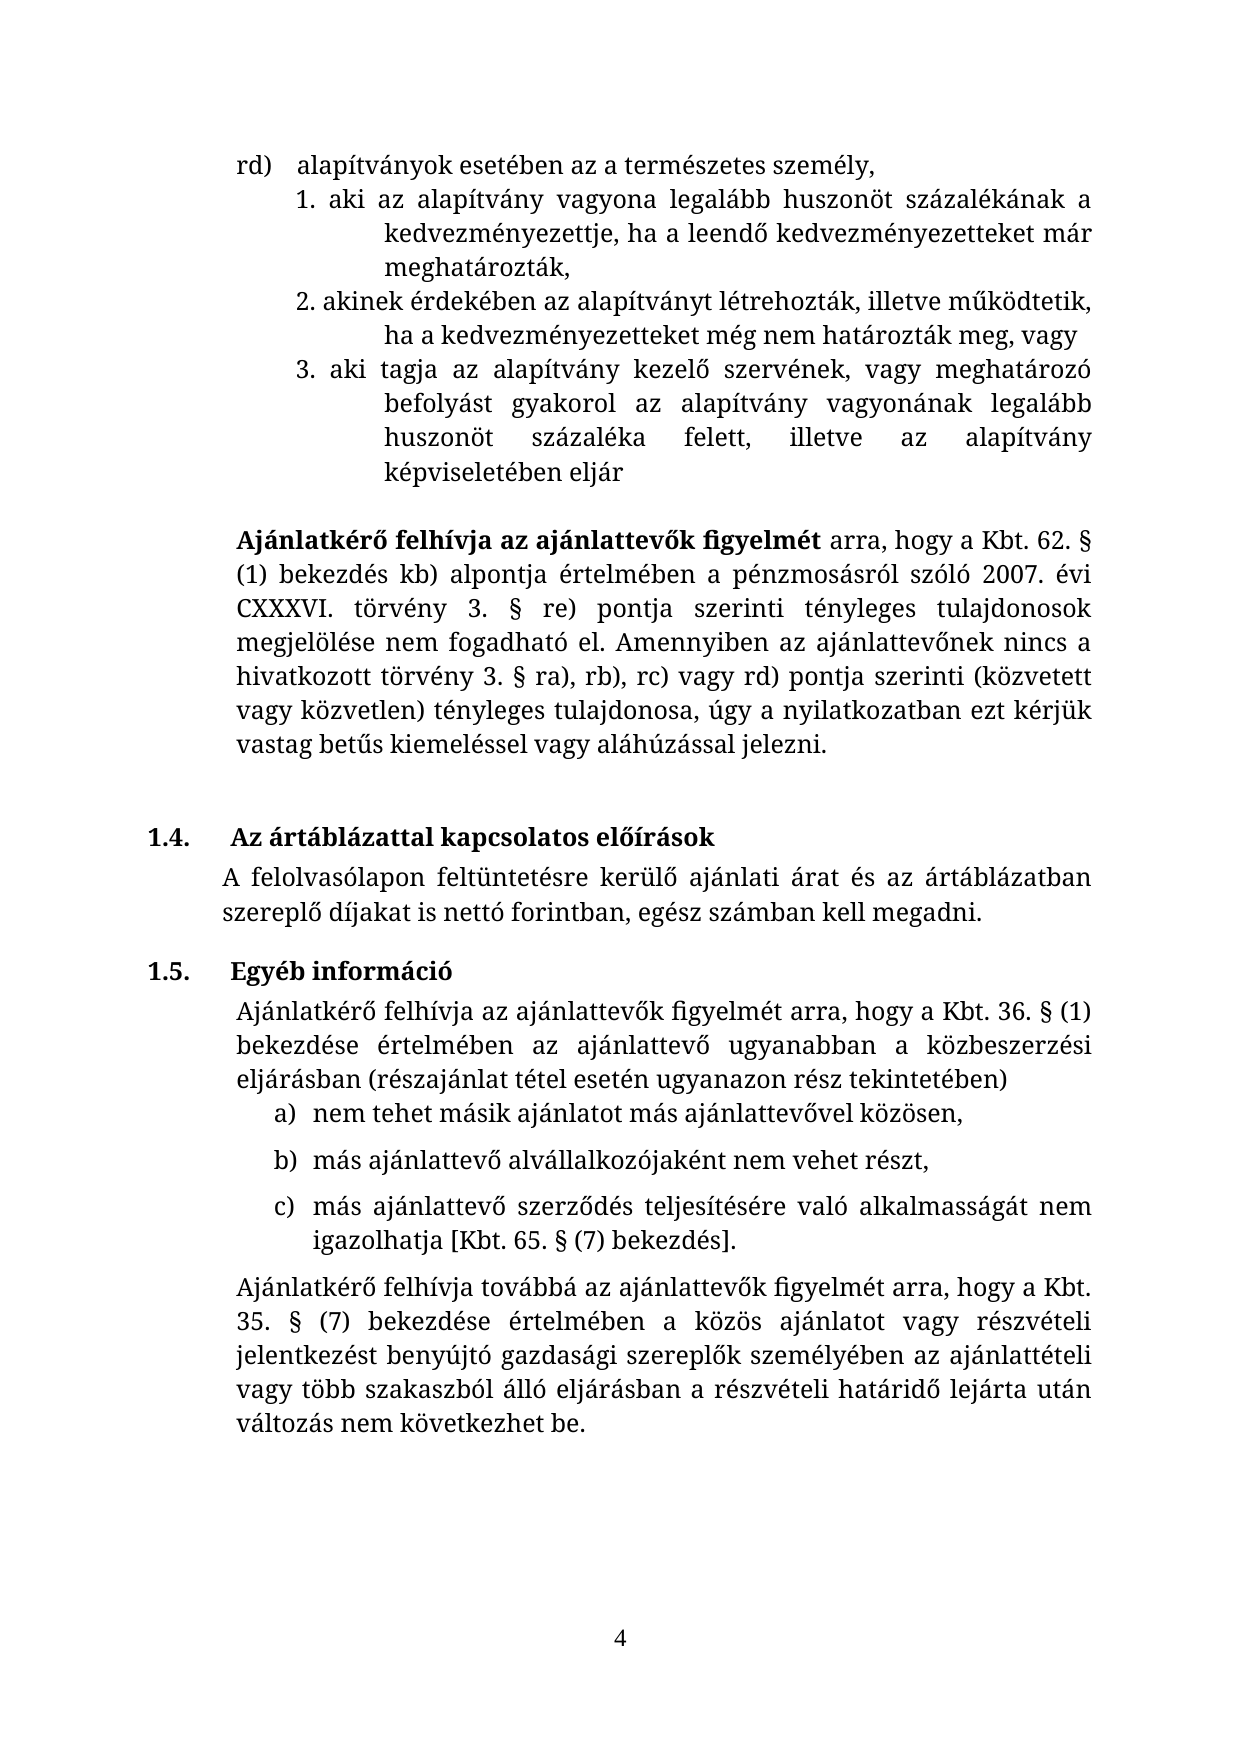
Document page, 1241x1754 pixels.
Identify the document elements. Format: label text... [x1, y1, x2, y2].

subtitle Egyéb információ [148, 953, 1093, 987]
text rd) alapítványok esetében az a természetes személy, [236, 148, 1093, 182]
text 1. aki az alapítvány vagyona legalább huszonöt százalékának a kedvezményezettje, ha a leendő kedvezményezetteket már meghatározták, [295, 182, 1093, 284]
list A felolvasólapon feltüntetésre kerülő ajánlati árat és az ártáblázatban szereplő díjakat is nettó forintban, egész számban kell megadni. [222, 860, 1093, 928]
text Ajánlatkérő felhívja az ajánlattevők figyelmét arra, hogy a Kbt. 62. § (1) bekezdés kb) alpontja értelmében a pénzmosásról szóló 2007. évi CXXXVI. törvény 3. § re) pontja szerinti tényleges tulajdonosok megjelölése nem fogadható el. Amennyiben az ajánlattevőnek nincs a hivatkozott törvény 3. § ra), rb), rc) vagy rd) pontja szerinti (közvetett vagy közvetlen) tényleges tulajdonosa, úgy a nyilatkozatban ezt kérjük vastag betűs kiemeléssel vagy aláhúzással jelezni. [236, 522, 1093, 761]
list nem tehet másik ajánlatot más ajánlattevővel közösen, [274, 1096, 1093, 1130]
list Ajánlatkérő felhívja továbbá az ajánlattevők figyelmét arra, hogy a Kbt. 35. § (7) bekezdése értelmében a közös ajánlatot vagy részvételi jelentkezést benyújtó gazdasági szereplők személyében az ajánlattételi vagy több szakaszból álló eljárásban a részvételi határidő lejárta után változás nem következhet be. [236, 1269, 1093, 1440]
text 2. akinek érdekében az alapítványt létrehozták, illetve működtetik, ha a kedvezményezetteket még nem határozták meg, vagy [295, 284, 1093, 352]
list más ajánlattevő alvállalkozójaként nem vehet részt, [274, 1142, 1093, 1176]
text 3. aki tagja az alapítvány kezelő szervének, vagy meghatározó befolyást gyakorol az alapítvány vagyonának legalább huszonöt százaléka felett, illetve az alapítvány képviseletében eljár [295, 352, 1093, 488]
list más ajánlattevő szerződés teljesítésére való alkalmasságát nem igazolhatja [Kbt. 65. § (7) bekezdés]. [274, 1189, 1093, 1257]
list Ajánlatkérő felhívja az ajánlattevők figyelmét arra, hogy a Kbt. 36. § (1) bekezdése értelmében az ajánlattevő ugyanabban a közbeszerzési eljárásban (részajánlat tétel esetén ugyanazon rész tekintetében) [236, 993, 1093, 1096]
subtitle Az ártáblázattal kapcsolatos előírások [148, 820, 1093, 854]
